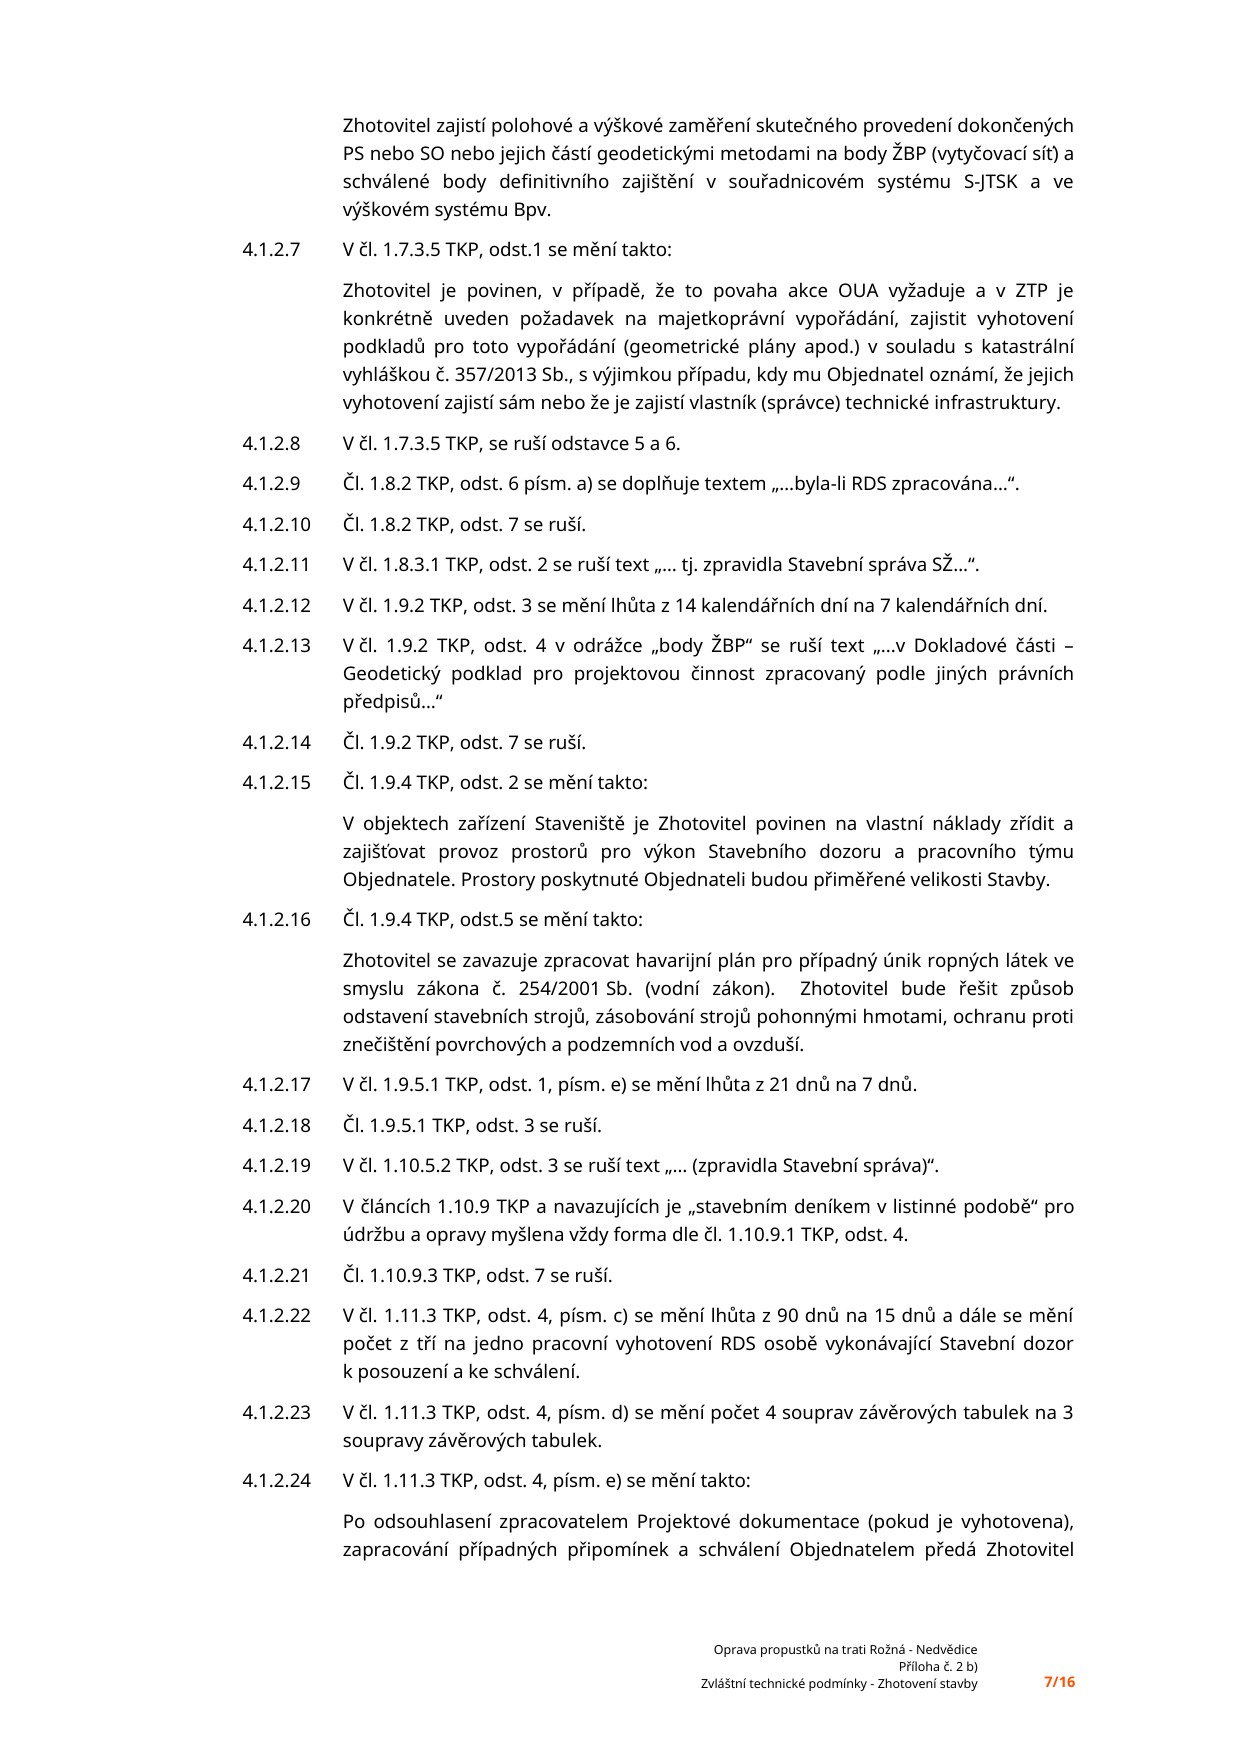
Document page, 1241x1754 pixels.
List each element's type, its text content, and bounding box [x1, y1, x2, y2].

text V čl. 1.9.5.1 TKP, odst. 1, písm. e) se mění lhůta z 21 dnů na 7 dnů. [242, 1072, 1075, 1097]
list Zhotovitel je povinen, v případě, že to povaha akce OUA vyžaduje a v ZTP je konkrétně uveden požadavek na majetkoprávní vypořádání, zajistit vyhotovení podkladů pro toto vypořádání (geometrické plány apod.) v souladu s katastrální vyhláškou č. 357/2013 Sb., s výjimkou případu, kdy mu Objednatel oznámí, že jejich vyhotovení zajistí sám nebo že je zajistí vlastník (správce) technické infrastruktury. [343, 277, 1075, 415]
text V čl. 1.11.3 TKP, odst. 4, písm. e) se mění takto: [242, 1467, 1075, 1493]
list Zhotovitel zajistí polohové a výškové zaměření skutečného provedení dokončených PS nebo SO nebo jejich částí geodetickými metodami na body ŽBP (vytyčovací síť) a schválené body definitivního zajištění v souřadnicovém systému S-JTSK a ve výškovém systému Bpv. [343, 112, 1075, 222]
list V objektech zařízení Staveniště je Zhotovitel povinen na vlastní náklady zřídit a zajišťovat provoz prostorů pro výkon Stavebního dozoru a pracovního týmu Objednatele. Prostory poskytnuté Objednateli budou přiměřené velikosti Stavby. [343, 810, 1075, 892]
text Čl. 1.9.5.1 TKP, odst. 3 se ruší. [242, 1112, 1075, 1138]
list Zhotovitel se zavazuje zpracovat havarijní plán pro případný únik ropných látek ve smyslu zákona č. 254/2001 Sb. (vodní zákon). Zhotovitel bude řešit způsob odstavení stavebních strojů, zásobování strojů pohonnými hmotami, ochranu proti znečištění povrchových a podzemních vod a ovzduší. [343, 947, 1075, 1057]
text V článcích 1.10.9 TKP a navazujících je „stavebním deníkem v listinné podobě“ pro údržbu a opravy myšlena vždy forma dle čl. 1.10.9.1 TKP, odst. 4. [242, 1193, 1075, 1247]
text V čl. 1.8.3.1 TKP, odst. 2 se ruší text „… tj. zpravidla Stavební správa SŽ…“. [242, 551, 1075, 577]
text V čl. 1.11.3 TKP, odst. 4, písm. d) se mění počet 4 souprav závěrových tabulek na 3 soupravy závěrových tabulek. [242, 1399, 1075, 1452]
text V čl. 1.9.2 TKP, odst. 4 v odrážce „body ŽBP“ se ruší text „...v Dokladové části – Geodetický podklad pro projektovou činnost zpracovaný podle jiných právních předpisů…“ [242, 632, 1075, 714]
text Čl. 1.9.4 TKP, odst. 2 se mění takto: [242, 769, 1075, 795]
text V čl. 1.11.3 TKP, odst. 4, písm. c) se mění lhůta z 90 dnů na 15 dnů a dále se mění počet z tří na jedno pracovní vyhotovení RDS osobě vykonávající Stavební dozor k posouzení a ke schválení. [242, 1302, 1075, 1384]
text V čl. 1.7.3.5 TKP, se ruší odstavce 5 a 6. [242, 430, 1075, 455]
text Čl. 1.8.2 TKP, odst. 7 se ruší. [242, 511, 1075, 536]
text Čl. 1.9.2 TKP, odst. 7 se ruší. [242, 729, 1075, 754]
text V čl. 1.7.3.5 TKP, odst.1 se mění takto: [242, 237, 1075, 262]
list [343, 1508, 1075, 1562]
text Čl. 1.8.2 TKP, odst. 6 písm. a) se doplňuje textem „…byla-li RDS zpracována…“. [242, 470, 1075, 496]
text V čl. 1.10.5.2 TKP, odst. 3 se ruší text „… (zpravidla Stavební správa)“. [242, 1153, 1075, 1178]
text Čl. 1.9.4 TKP, odst.5 se mění takto: [242, 907, 1075, 932]
text Čl. 1.10.9.3 TKP, odst. 7 se ruší. [242, 1262, 1075, 1287]
text V čl. 1.9.2 TKP, odst. 3 se mění lhůta z 14 kalendářních dní na 7 kalendářních dní. [242, 592, 1075, 617]
